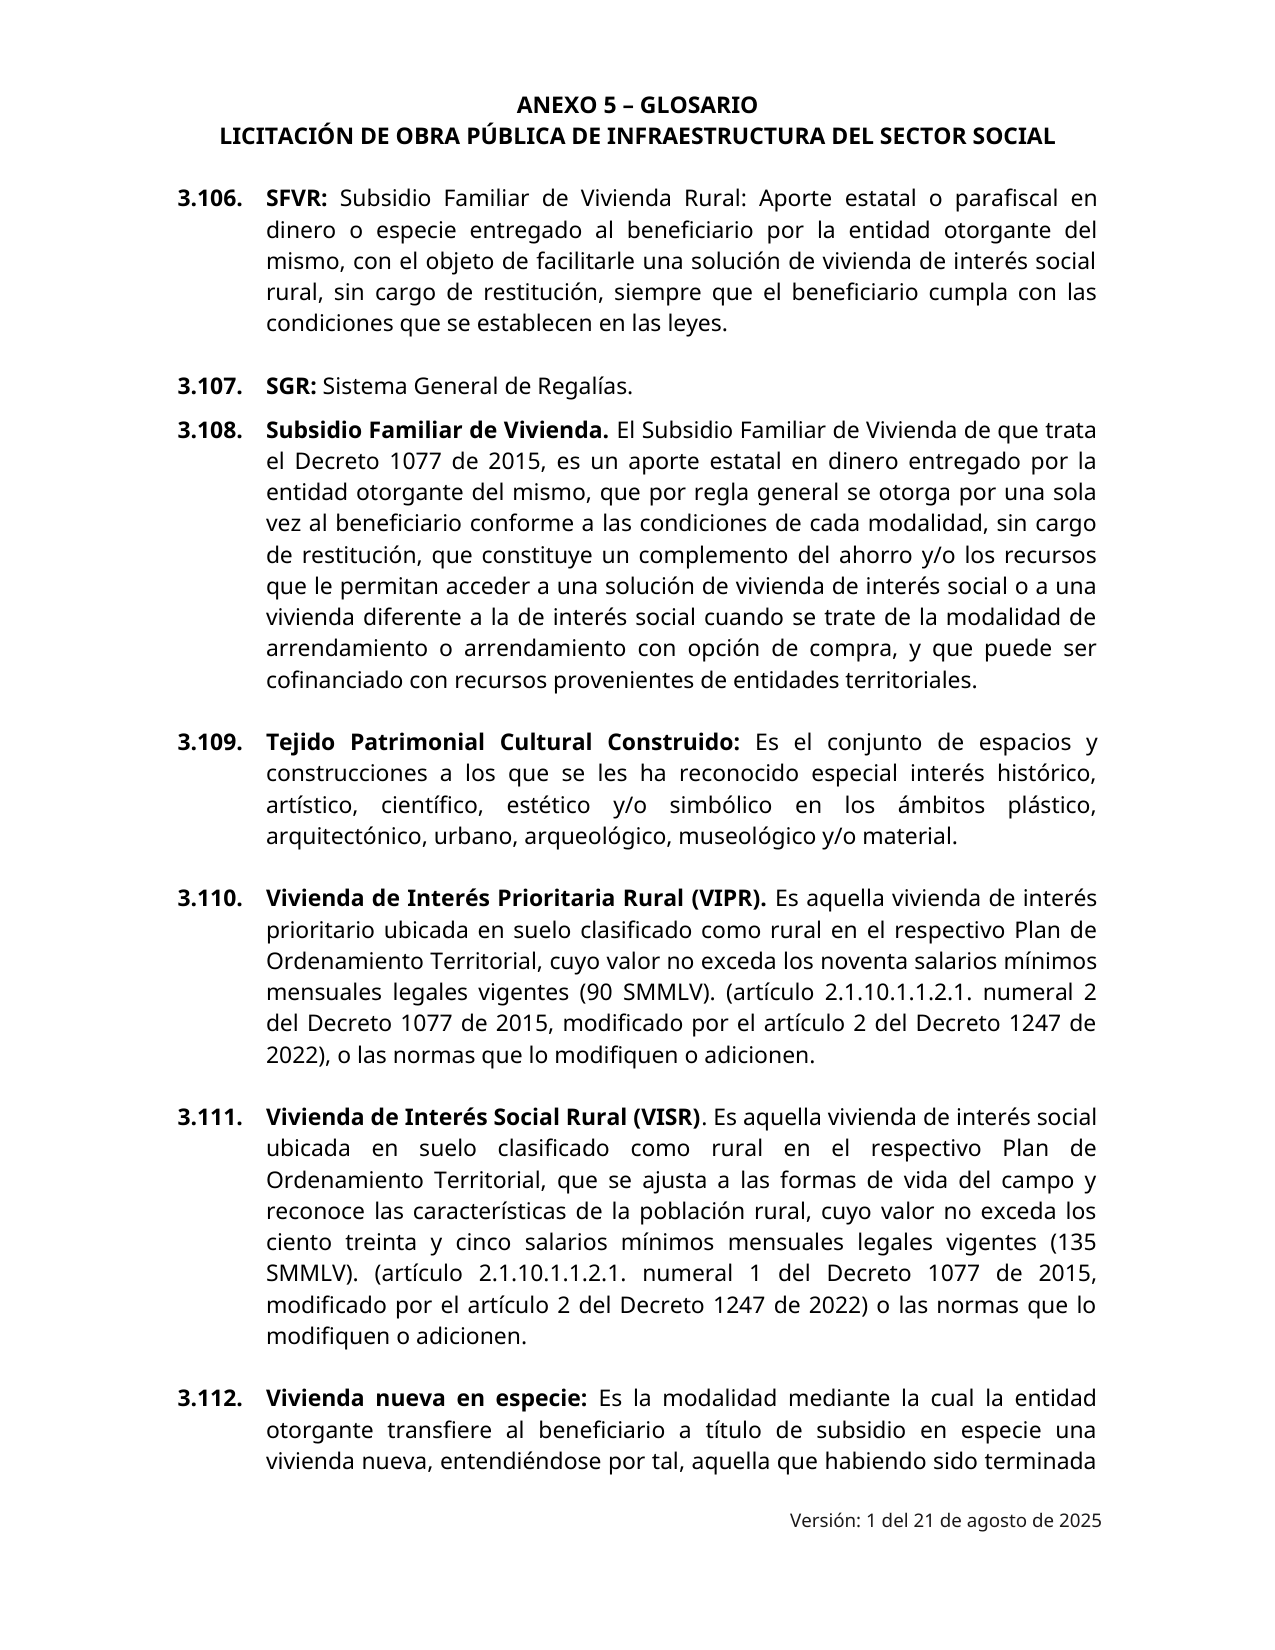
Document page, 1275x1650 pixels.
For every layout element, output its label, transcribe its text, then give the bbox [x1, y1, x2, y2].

list Tejido Patrimonial Cultural Construido: Es el conjunto de espacios y construcciones a los que se les ha reconocido especial interés histórico, artístico, científico, estético y/o simbólico en los ámbitos plástico, arquitectónico, urbano, arqueológico, museológico y/o material. [177, 726, 1098, 851]
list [177, 1382, 1098, 1476]
list SFVR: Subsidio Familiar de Vivienda Rural: Aporte estatal o parafiscal en dinero o especie entregado al beneficiario por la entidad otorgante del mismo, con el objeto de facilitarle una solución de vivienda de interés social rural, sin cargo de restitución, siempre que el beneficiario cumpla con las condiciones que se establecen en las leyes. [177, 182, 1098, 339]
list Vivienda de Interés Prioritaria Rural (VIPR). Es aquella vivienda de interés prioritario ubicada en suelo clasificado como rural en el respectivo Plan de Ordenamiento Territorial, cuyo valor no exceda los noventa salarios mínimos mensuales legales vigentes (90 SMMLV). (artículo 2.1.10.1.1.2.1. numeral 2 del Decreto 1077 de 2015, modificado por el artículo 2 del Decreto 1247 de 2022), o las normas que lo modifiquen o adicionen. [177, 882, 1098, 1070]
list SGR: Sistema General de Regalías. [177, 370, 1098, 401]
list Vivienda de Interés Social Rural (VISR). Es aquella vivienda de interés social ubicada en suelo clasificado como rural en el respectivo Plan de Ordenamiento Territorial, que se ajusta a las formas de vida del campo y reconoce las características de la población rural, cuyo valor no exceda los ciento treinta y cinco salarios mínimos mensuales legales vigentes (135 SMMLV). (artículo 2.1.10.1.1.2.1. numeral 1 del Decreto 1077 de 2015, modificado por el artículo 2 del Decreto 1247 de 2022) o las normas que lo modifiquen o adicionen. [177, 1101, 1098, 1351]
list Subsidio Familiar de Vivienda. El Subsidio Familiar de Vivienda de que trata el Decreto 1077 de 2015, es un aporte estatal en dinero entregado por la entidad otorgante del mismo, que por regla general se otorga por una sola vez al beneficiario conforme a las condiciones de cada modalidad, sin cargo de restitución, que constituye un complemento del ahorro y/o los recursos que le permitan acceder a una solución de vivienda de interés social o a una vivienda diferente a la de interés social cuando se trate de la modalidad de arrendamiento o arrendamiento con opción de compra, y que puede ser cofinanciado con recursos provenientes de entidades territoriales. [177, 414, 1098, 695]
